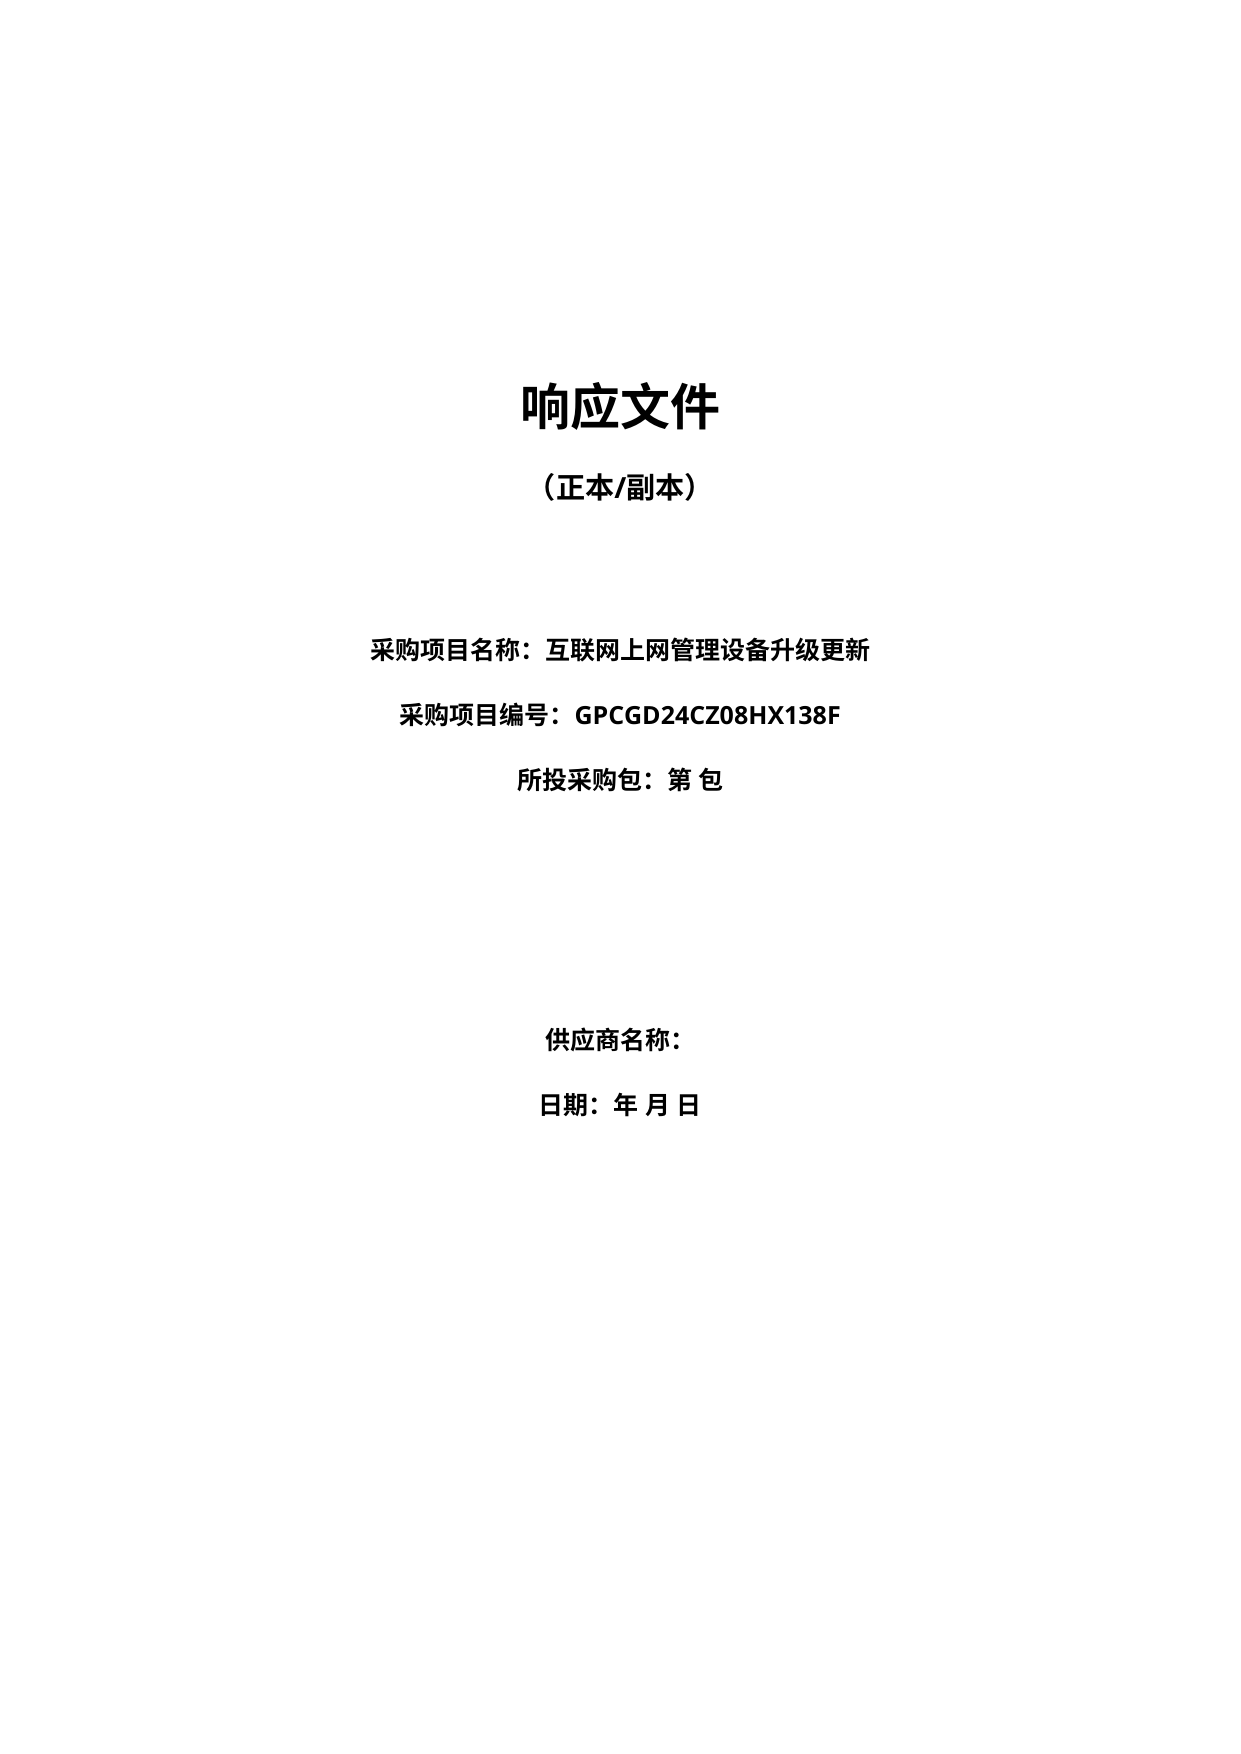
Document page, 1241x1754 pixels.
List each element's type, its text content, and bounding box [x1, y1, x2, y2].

text 日期：年 月 日 [187, 1072, 1053, 1137]
text 所投采购包：第 包 [187, 747, 1053, 812]
text 供应商名称： [187, 1007, 1053, 1072]
text 采购项目编号：GPCGD24CZ08HX138F [187, 682, 1053, 747]
text 采购项目名称：互联网上网管理设备升级更新 [187, 617, 1053, 682]
text 响应文件 [187, 357, 1053, 454]
text （正本/副本） [187, 454, 1053, 519]
